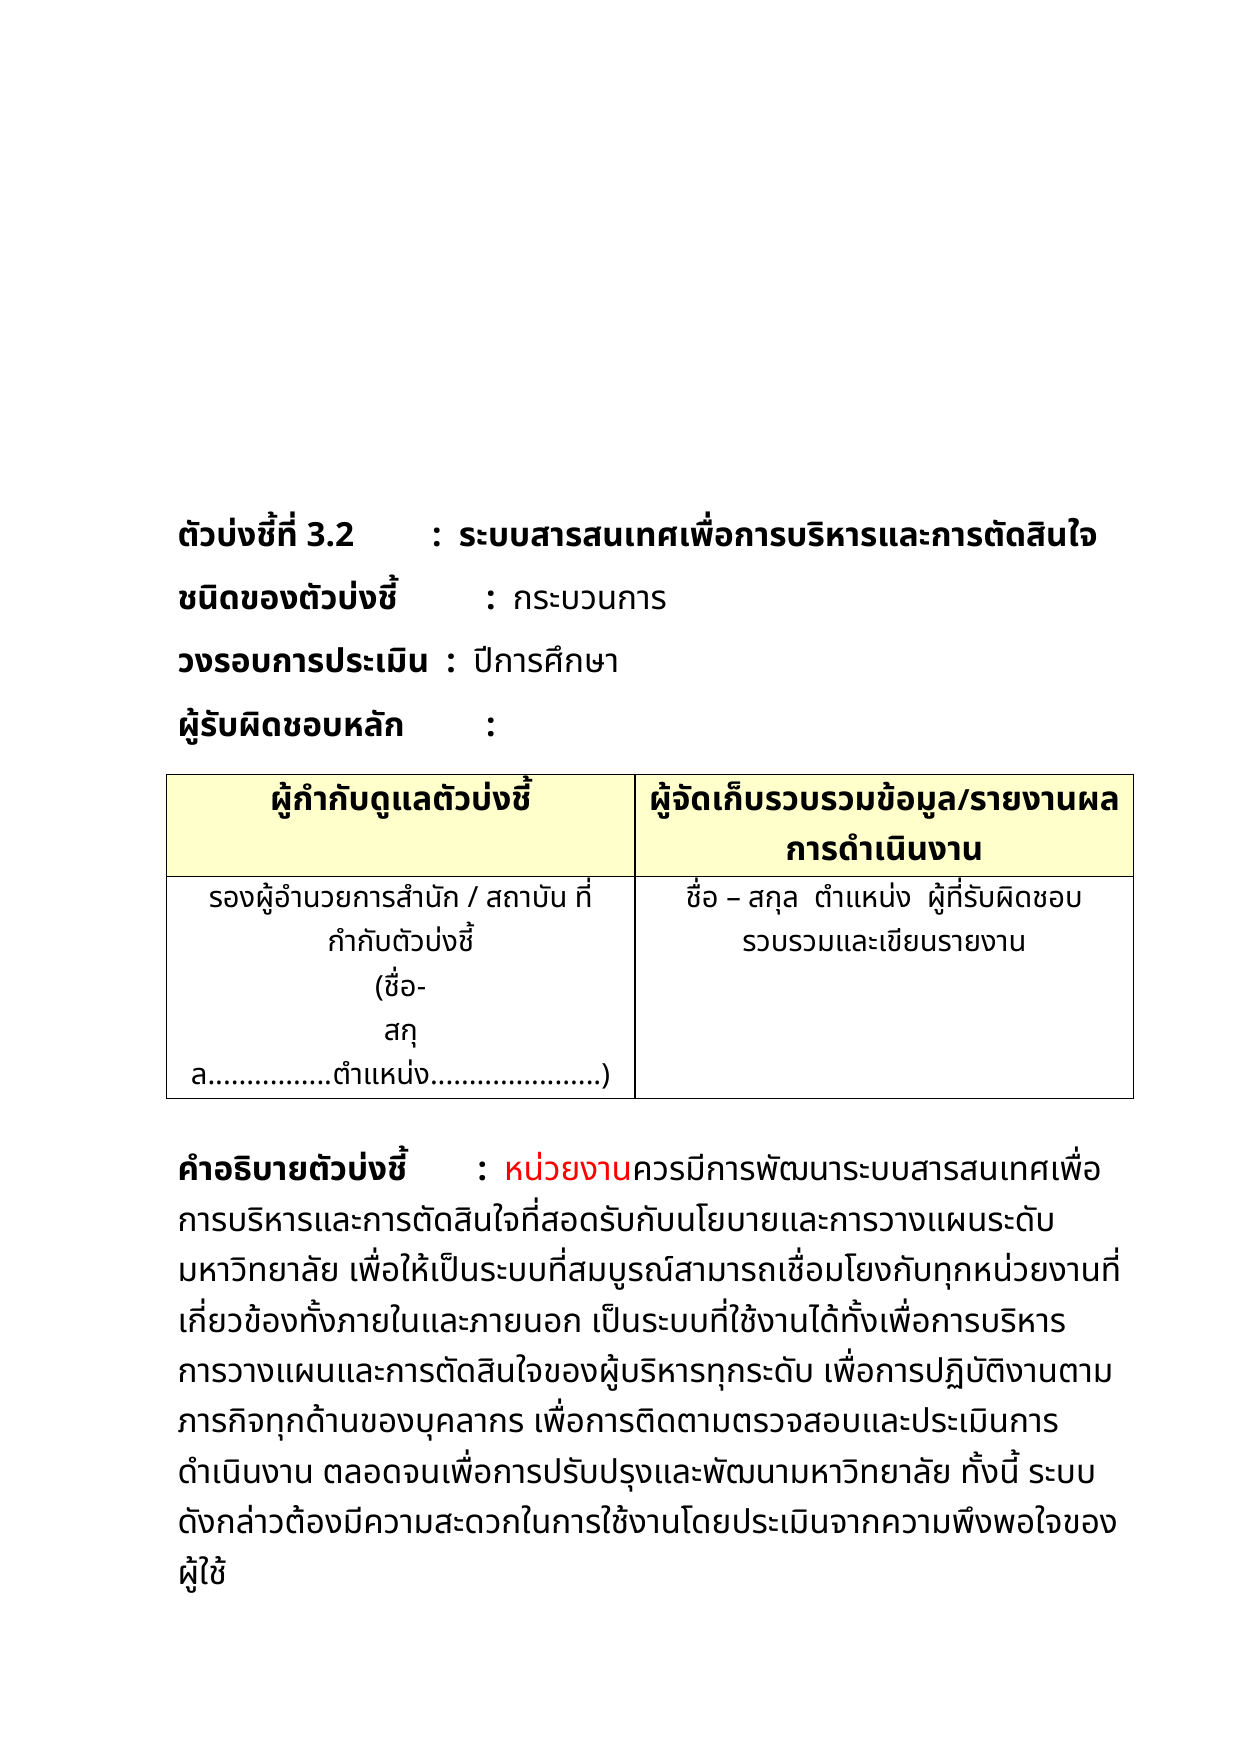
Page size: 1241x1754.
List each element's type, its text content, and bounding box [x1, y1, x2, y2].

table_cell ชื่อ – สกุล ตำแหน่ง ผู้ที่รับผิดชอบรวบรวมและเขียนรายงาน [636, 877, 1133, 1098]
table_cell รองผู้อำนวยการสำนัก / สถาบัน ที่กำกับตัวบ่งชี้ (ชื่อ- สกุล................ตำแหน่ง......................) [167, 877, 634, 1098]
text วงรอบการประเมิน : ปีการศึกษา [177, 637, 1120, 688]
text ชนิดของตัวบ่งชี้ : กระบวนการ [177, 574, 1120, 625]
text ตัวบ่งชี้ที่ 3.2 : ระบบสารสนเทศเพื่อการบริหารและการตัดสินใจ [177, 511, 1120, 562]
text ผู้รับผิดชอบหลัก : [177, 700, 1120, 751]
text คำอธิบายตัวบ่งชี้ : หน่วยงานควรมีการพัฒนาระบบสารสนเทศเพื่อการบริหารและการตัดสินใจที่สอดรับกับนโยบายและการวางแผนระดับมหาวิทยาลัย เพื่อให้เป็นระบบที่สมบูรณ์สามารถเชื่อมโยงกับทุกหน่วยงานที่เกี่ยวข้องทั้งภายในและภายนอก เป็นระบบที่ใช้งานได้ทั้งเพื่อการบริหาร การวางแผนและการตัดสินใจของผู้บริหารทุกระดับ เพื่อการปฏิบัติงานตามภารกิจทุกด้านของบุคลากร เพื่อการติดตามตรวจสอบและประเมินการดำเนินงาน ตลอดจนเพื่อการปรับปรุงและพัฒนามหาวิทยาลัย ทั้งนี้ ระบบดังกล่าวต้องมีความสะดวกในการใช้งานโดยประเมินจากความพึงพอใจของผู้ใช้ [177, 1145, 1122, 1599]
table_header ผู้กำกับดูแลตัวบ่งชี้ [167, 775, 634, 876]
table_header ผู้จัดเก็บรวบรวมข้อมูล/รายงานผลการดำเนินงาน [636, 775, 1133, 876]
